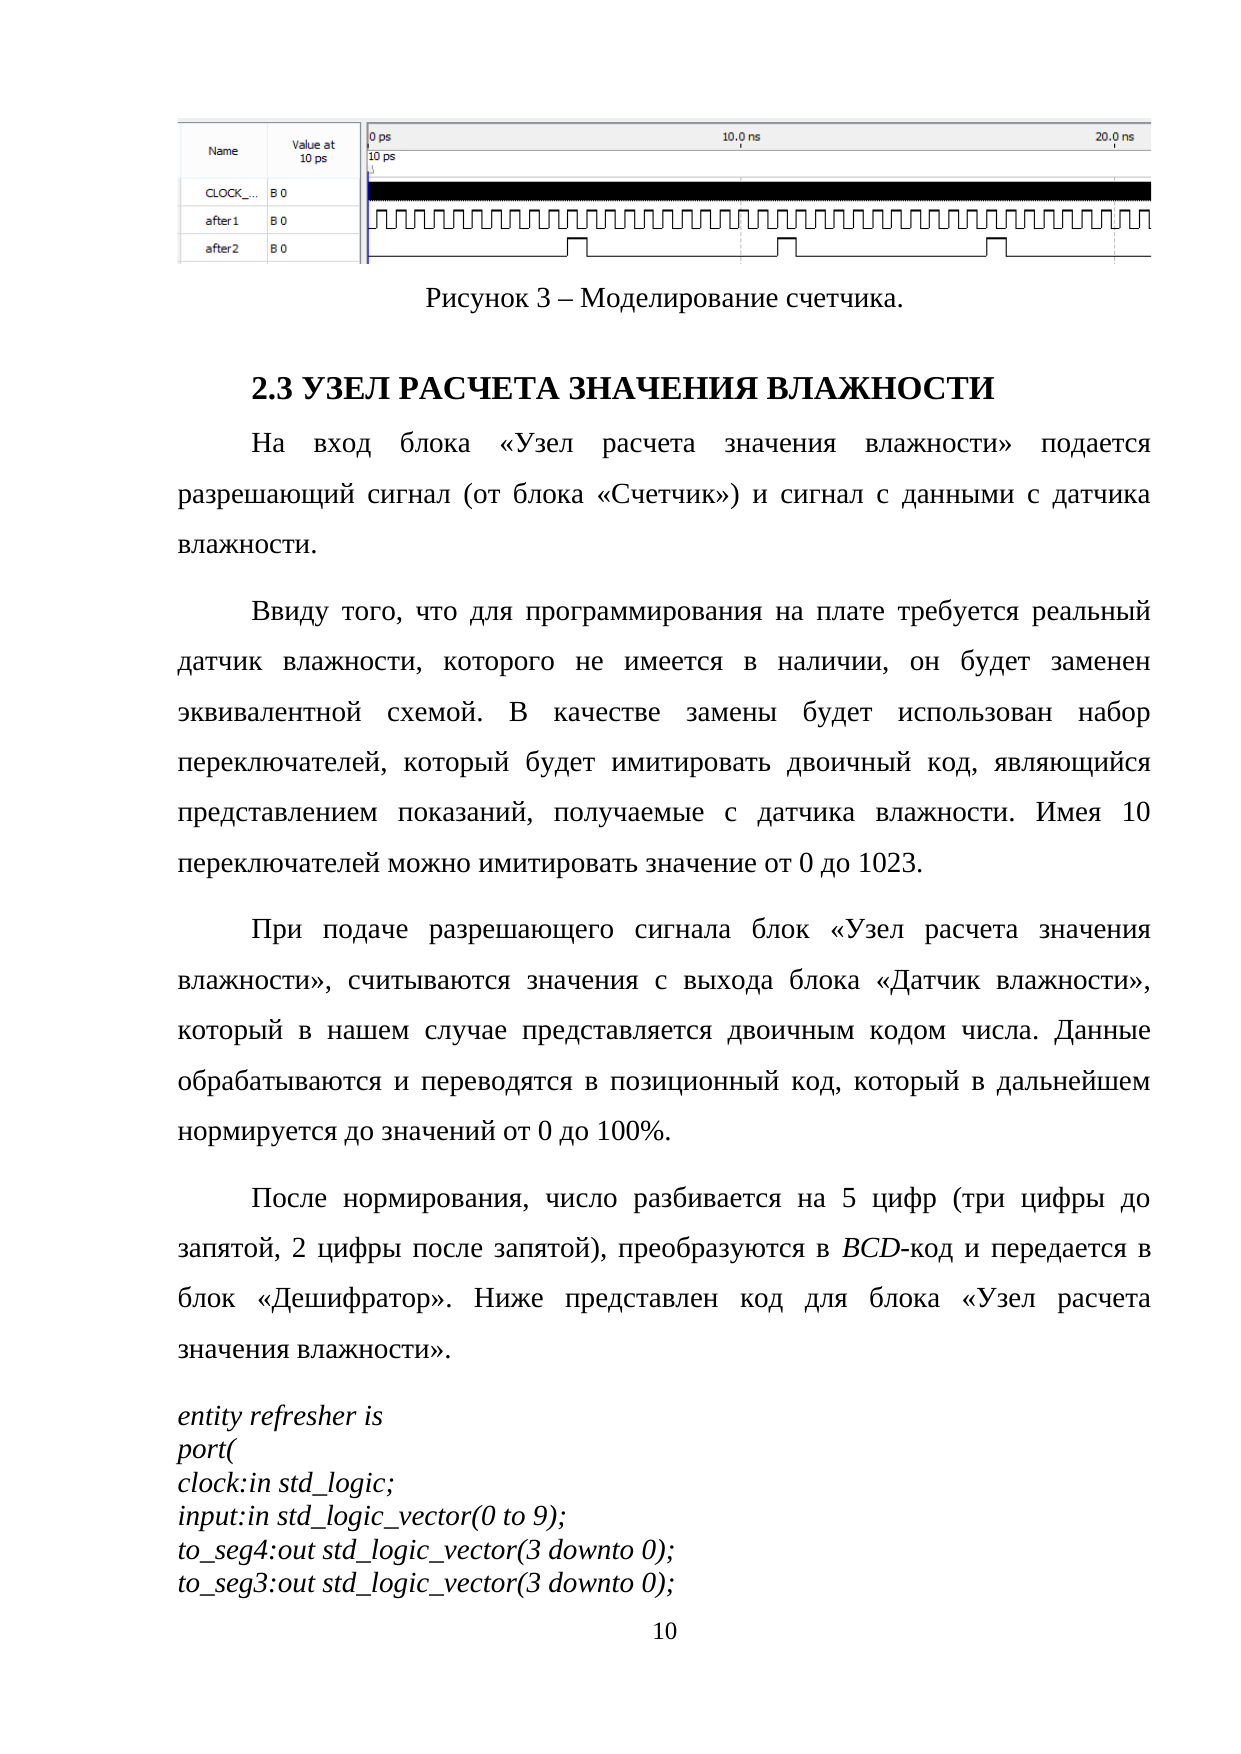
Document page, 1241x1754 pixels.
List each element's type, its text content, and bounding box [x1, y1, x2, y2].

text to_seg4:out std_logic_vector(3 downto 0); [177, 1532, 1152, 1566]
text На вход блока «Узел расчета значения влажности» подается разрешающий сигнал (от блока «Счетчик») и сигнал с данными с датчика влажности. [177, 426, 1152, 560]
text Ввиду того, что для программирования на плате требуется реальный датчик влажности, которого не имеется в наличии, он будет заменен эквивалентной схемой. В качестве замены будет использован набор переключателей, который будет имитировать двоичный код, являющийся представлением показаний, получаемые с датчика влажности. Имея 10 переключателей можно имитировать значение от 0 до 1023. [177, 593, 1152, 878]
text to_seg3:out std_logic_vector(3 downto 0); [177, 1566, 1152, 1599]
text entity refresher is [177, 1398, 1152, 1431]
text После нормирования, число разбивается на 5 цифр (три цифры до запятой, 2 цифры после запятой), преобразуются в BCD-код и передается в блок «Дешифратор». Ниже представлен код для блока «Узел расчета значения влажности». [177, 1180, 1152, 1364]
text clock:in std_logic; [177, 1465, 1152, 1498]
text При подаче разрешающего сигнала блок «Узел расчета значения влажности», считываются значения с выхода блока «Датчик влажности», который в нашем случае представляется двоичным кодом числа. Данные обрабатываются и переводятся в позиционный код, который в дальнейшем нормируется до значений от 0 до 100%. [177, 912, 1152, 1146]
text Рисунок 3 – Моделирование счетчика. [177, 264, 1152, 314]
text port( [177, 1431, 1152, 1465]
subtitle 2.3 УЗЕЛ РАСЧЕТА ЗНАЧЕНИЯ ВЛАЖНОСТИ [251, 368, 1152, 406]
picture [177, 118, 1152, 264]
text input:in std_logic_vector(0 to 9); [177, 1498, 1152, 1532]
